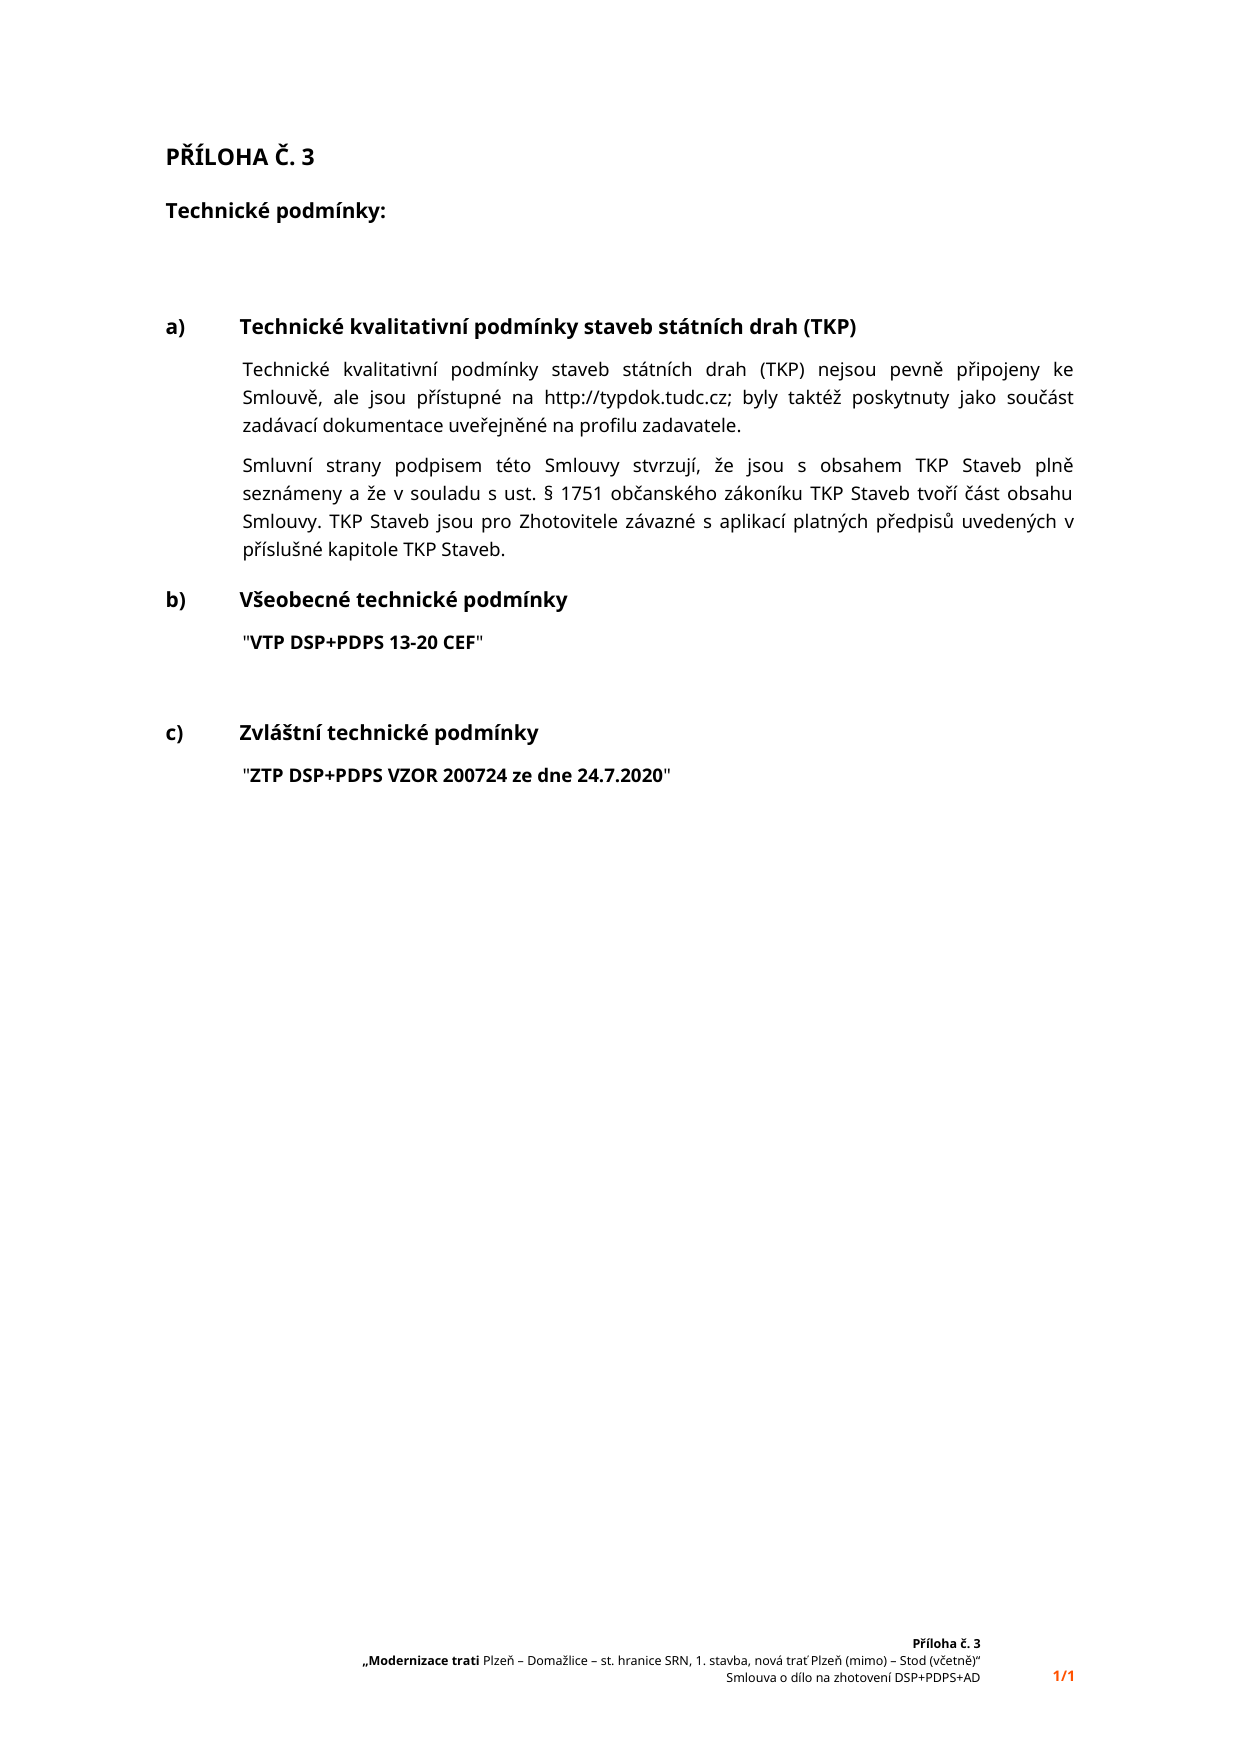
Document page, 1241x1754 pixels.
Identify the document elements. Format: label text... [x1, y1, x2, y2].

text Smluvní strany podpisem této Smlouvy stvrzují, že jsou s obsahem TKP Staveb plně seznámeny a že v souladu s ust. § 1751 občanského zákoníku TKP Staveb tvoří část obsahu Smlouvy. TKP Staveb jsou pro Zhotovitele závazné s aplikací platných předpisů uvedených v příslušné kapitole TKP Staveb. [242, 452, 1075, 562]
text b) Všeobecné technické podmínky [165, 585, 1075, 614]
text Příloha č. 3 [165, 141, 1075, 173]
text Technické kvalitativní podmínky staveb státních drah (TKP) nejsou pevně připojeny ke Smlouvě, ale jsou přístupné na http://typdok.tudc.cz; byly taktéž poskytnuty jako součást zadávací dokumentace uveřejněné na profilu zadavatele. [242, 356, 1075, 437]
text c) Zvláštní technické podmínky [165, 718, 1075, 747]
text a) Technické kvalitativní podmínky staveb státních drah (TKP) [165, 312, 1075, 341]
text "VTP DSP+PDPS 13-20 CEF" [242, 629, 1075, 655]
text "ZTP DSP+PDPS VZOR 200724 ze dne 24.7.2020" [242, 762, 1075, 788]
text Technické podmínky: [165, 197, 1075, 225]
